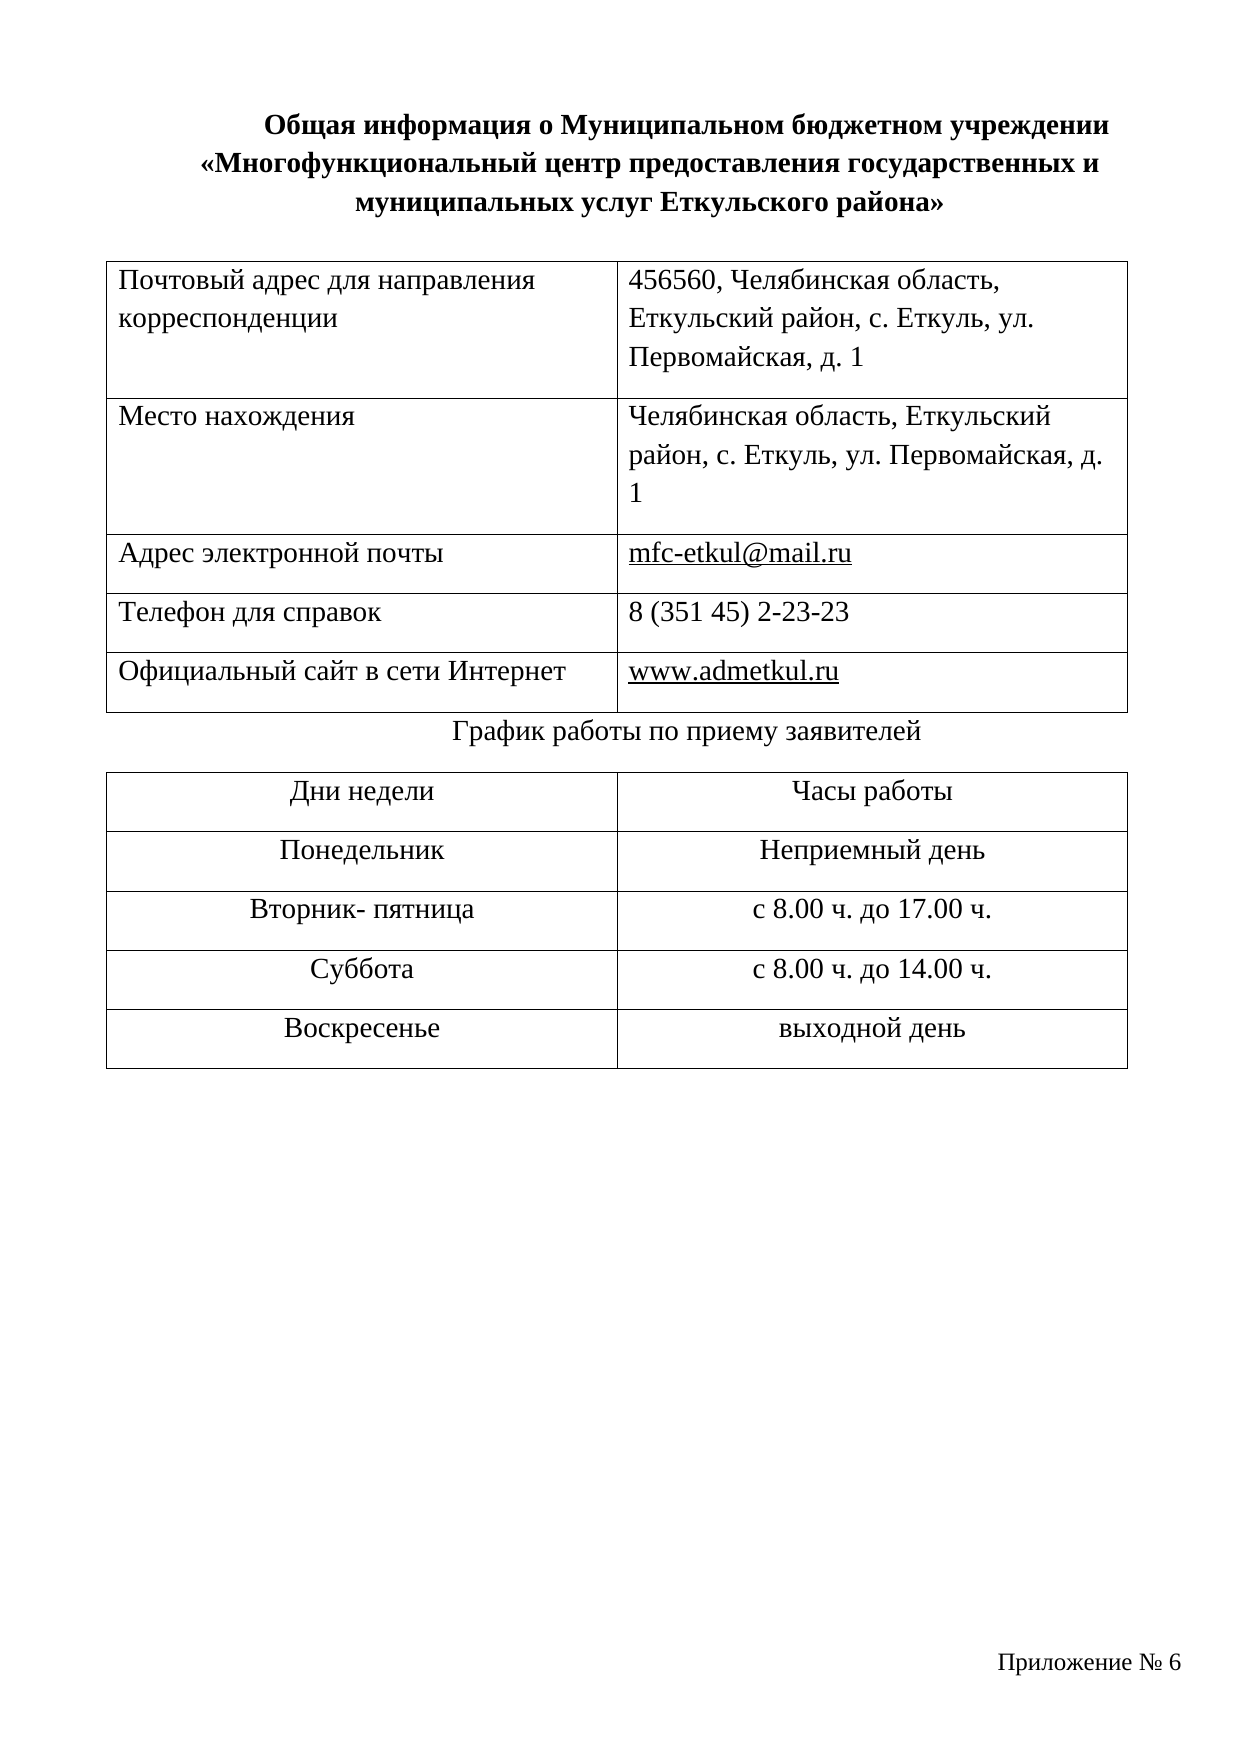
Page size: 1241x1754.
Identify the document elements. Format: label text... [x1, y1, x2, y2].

table_cell Телефон для справок [107, 594, 617, 652]
table_cell Челябинская область, Еткульский район, с. Еткуль, ул. Первомайская, д. 1 [618, 399, 1127, 534]
table_cell Вторник- пятница [107, 892, 617, 950]
text Приложение № 6 [118, 1647, 1181, 1676]
table_header Дни недели [107, 773, 617, 831]
table_cell 8 (351 45) 2-23-23 [618, 594, 1127, 652]
table_cell www.admetkul.ru [618, 653, 1127, 712]
table_cell mfc-etkul@mail.ru [618, 535, 1127, 593]
table_cell Суббота [107, 951, 617, 1009]
table_cell Воскресенье [107, 1010, 617, 1068]
table_cell Официальный сайт в сети Интернет [107, 653, 617, 712]
table_header Часы работы [618, 773, 1127, 831]
table_header 456560, Челябинская область, Еткульский район, с. Еткуль, ул. Первомайская, д. 1 [618, 262, 1127, 397]
table_cell с 8.00 ч. до 17.00 ч. [618, 892, 1127, 950]
text График работы по приему заявителей [118, 713, 1181, 746]
table_cell с 8.00 ч. до 14.00 ч. [618, 951, 1127, 1009]
table_cell Адрес электронной почты [107, 535, 617, 593]
table_cell выходной день [618, 1010, 1127, 1068]
table_cell Неприемный день [618, 832, 1127, 891]
table_cell Понедельник [107, 832, 617, 891]
table_cell Место нахождения [107, 399, 617, 534]
text Общая информация о Муниципальном бюджетном учреждении «Многофункциональный центр предоставления государственных и муниципальных услуг Еткульского района» [118, 107, 1181, 217]
table_header Почтовый адрес для направления корреспонденции [107, 262, 617, 397]
